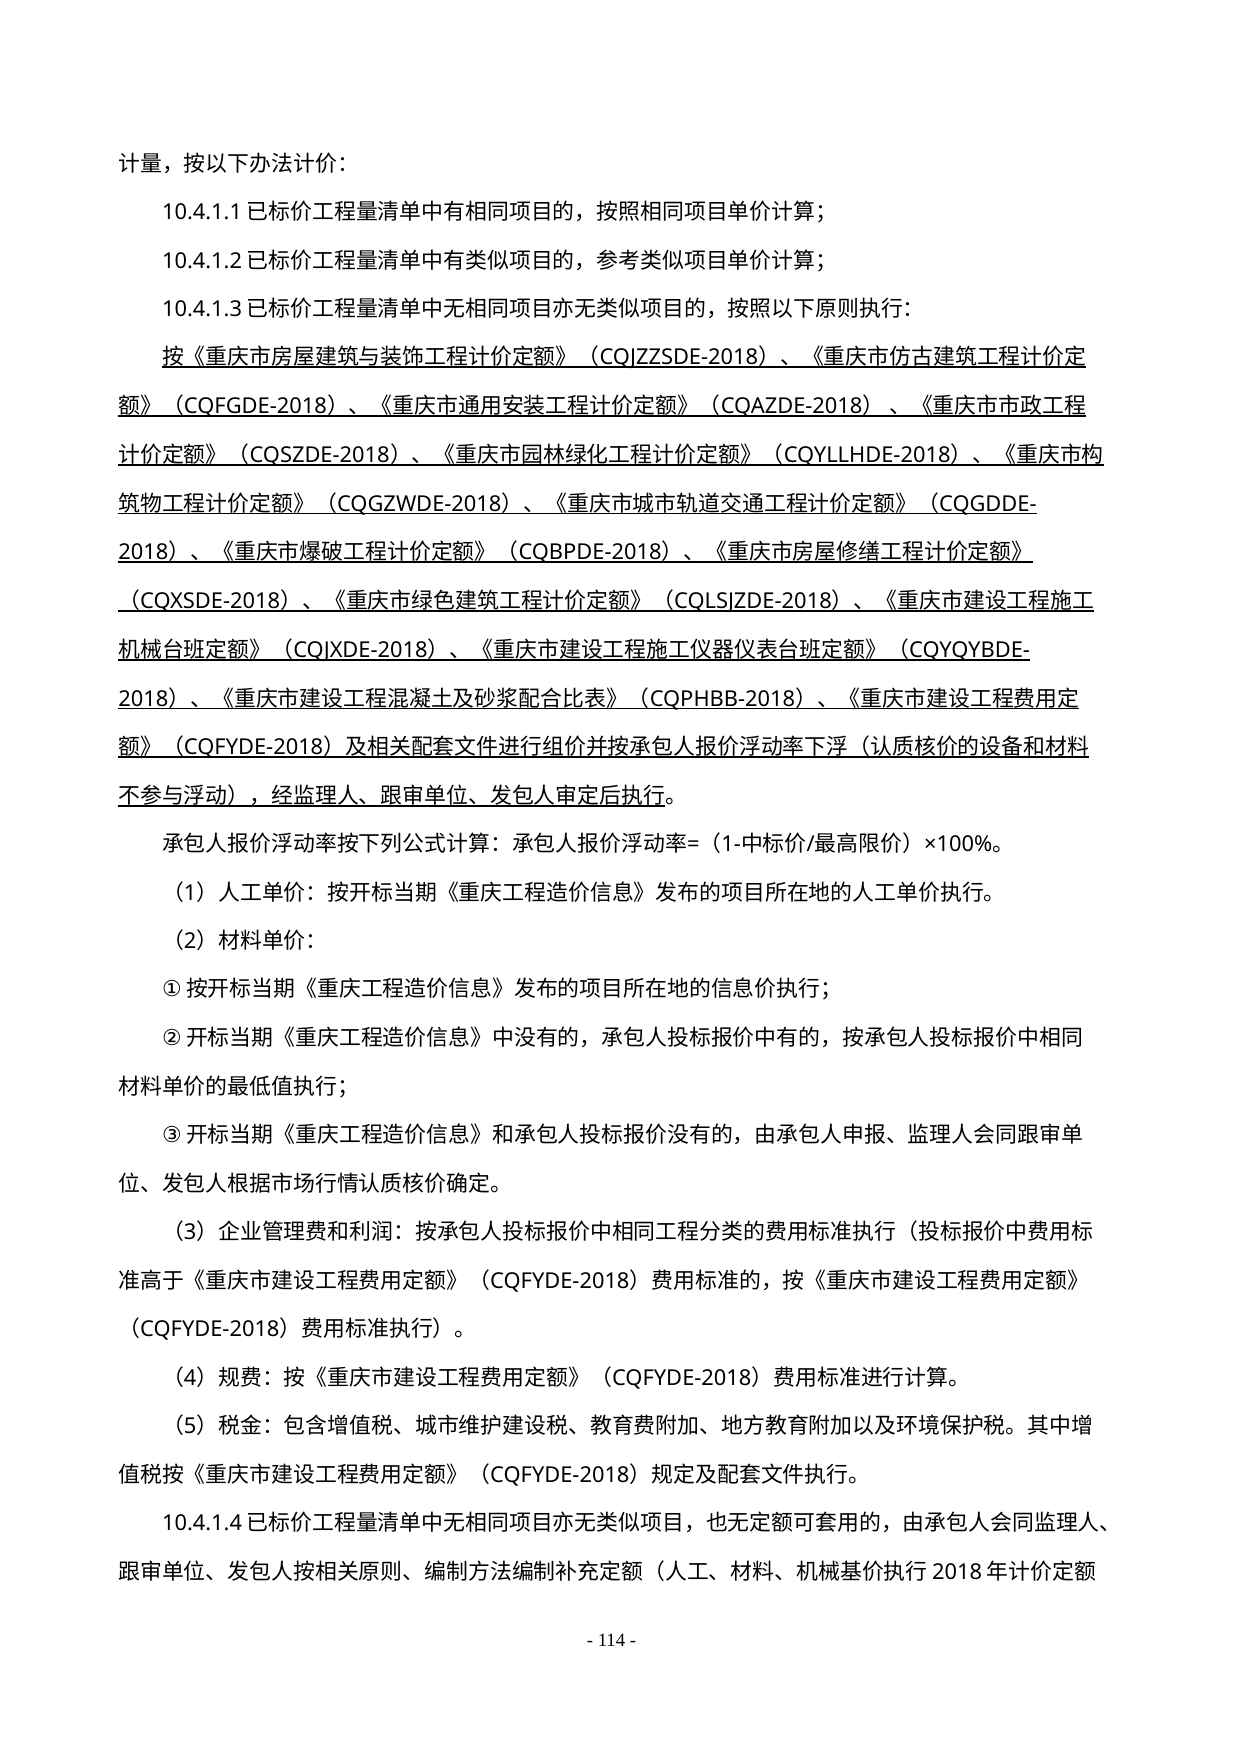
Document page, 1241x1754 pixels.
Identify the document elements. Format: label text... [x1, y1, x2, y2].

text ①按开标当期《重庆工程造价信息》发布的项目所在地的信息价执行； [118, 971, 1104, 1004]
text （1）人工单价：按开标当期《重庆工程造价信息》发布的项目所在地的人工单价执行。 [118, 874, 1104, 907]
text ②开标当期《重庆工程造价信息》中没有的，承包人投标报价中有的，按承包人投标报价中相同材料单价的最低值执行； [118, 1019, 1104, 1101]
text 10.4.1.1已标价工程量清单中有相同项目的，按照相同项目单价计算； [118, 194, 1104, 227]
text 10.4.1.3已标价工程量清单中无相同项目亦无类似项目的，按照以下原则执行： [118, 291, 1104, 323]
text 承包人报价浮动率按下列公式计算：承包人报价浮动率=（1-中标价/最高限价）×100%。 [118, 826, 1104, 859]
text （2）材料单价： [118, 923, 1104, 955]
text 当发生工程变更时，工程量按10.4.1.3规定的计算规则及已标价工程量清单规定的工程量计算规则计量，按以下办法计价： [118, 146, 1104, 178]
text 按《重庆市房屋建筑与装饰工程计价定额》（CQJZZSDE-2018）、《重庆市仿古建筑工程计价定额》（CQFGDE-2018）、《重庆市通用安装工程计价定额》（CQAZDE-2018） 、《重庆市市政工程计价定额》（CQSZDE-2018）、《重庆市园林绿化工程计价定额》（CQYLLHDE-2018）、《重庆市构筑物工程计价定额》（CQGZWDE-2018）、《重庆市城市轨道交通工程计价定额》（CQGDDE-2018）、《重庆市爆破工程计价定额》（CQBPDE-2018）、《重庆市房屋修缮工程计价定额》（CQXSDE-2018）、《重庆市绿色建筑工程计价定额》（CQLSJZDE-2018）、《重庆市建设工程施工机械台班定额》（CQJXDE-2018）、《重庆市建设工程施工仪器仪表台班定额》（CQYQYBDE-2018）、《重庆市建设工程混凝土及砂浆配合比表》（CQPHBB-2018）、《重庆市建设工程费用定额》（CQFYDE-2018）及相关配套文件进行组价并按承包人报价浮动率下浮（认质核价的设备和材料不参与浮动），经监理人、跟审单位、发包人审定后执行。 [118, 339, 1104, 464]
text ③开标当期《重庆工程造价信息》和承包人投标报价没有的，由承包人申报、监理人会同跟审单位、发包人根据市场行情认质核价确定。 [118, 1117, 1104, 1198]
text 按《重庆市房屋建筑与装饰工程计价定额》（CQJZZSDE-2018）、《重庆市仿古建筑工程计价定额》（CQFGDE-2018）、《重庆市通用安装工程计价定额》（CQAZDE-2018） 、《重庆市市政工程计价定额》（CQSZDE-2018）、《重庆市园林绿化工程计价定额》（CQYLLHDE-2018）、《重庆市构筑物工程计价定额》（CQGZWDE-2018）、《重庆市城市轨道交通工程计价定额》（CQGDDE-2018）、《重庆市爆破工程计价定额》（CQBPDE-2018）、《重庆市房屋修缮工程计价定额》（CQXSDE-2018）、《重庆市绿色建筑工程计价定额》（CQLSJZDE-2018）、《重庆市建设工程施工机械台班定额》（CQJXDE-2018）、《重庆市建设工程施工仪器仪表台班定额》（CQYQYBDE-2018）、《重庆市建设工程混凝土及砂浆配合比表》（CQPHBB-2018）、《重庆市建设工程费用定额》（CQFYDE-2018）及相关配套文件进行组价并按承包人报价浮动率下浮（认质核价的设备和材料不参与浮动），经监理人、跟审单位、发包人审定后执行。 [118, 466, 1104, 810]
text （4）规费：按《重庆市建设工程费用定额》（CQFYDE-2018）费用标准进行计算。 [118, 1359, 1104, 1392]
text 10.4.1.2已标价工程量清单中有类似项目的，参考类似项目单价计算； [118, 242, 1104, 275]
text （3）企业管理费和利润：按承包人投标报价中相同工程分类的费用标准执行（投标报价中费用标准高于《重庆市建设工程费用定额》（CQFYDE-2018）费用标准的，按《重庆市建设工程费用定额》（CQFYDE-2018）费用标准执行）。 [118, 1214, 1104, 1344]
text （5）税金：包含增值税、城市维护建设税、教育费附加、地方教育附加以及环境保护税。其中增值税按《重庆市建设工程费用定额》（CQFYDE-2018）规定及配套文件执行。 [118, 1408, 1104, 1489]
